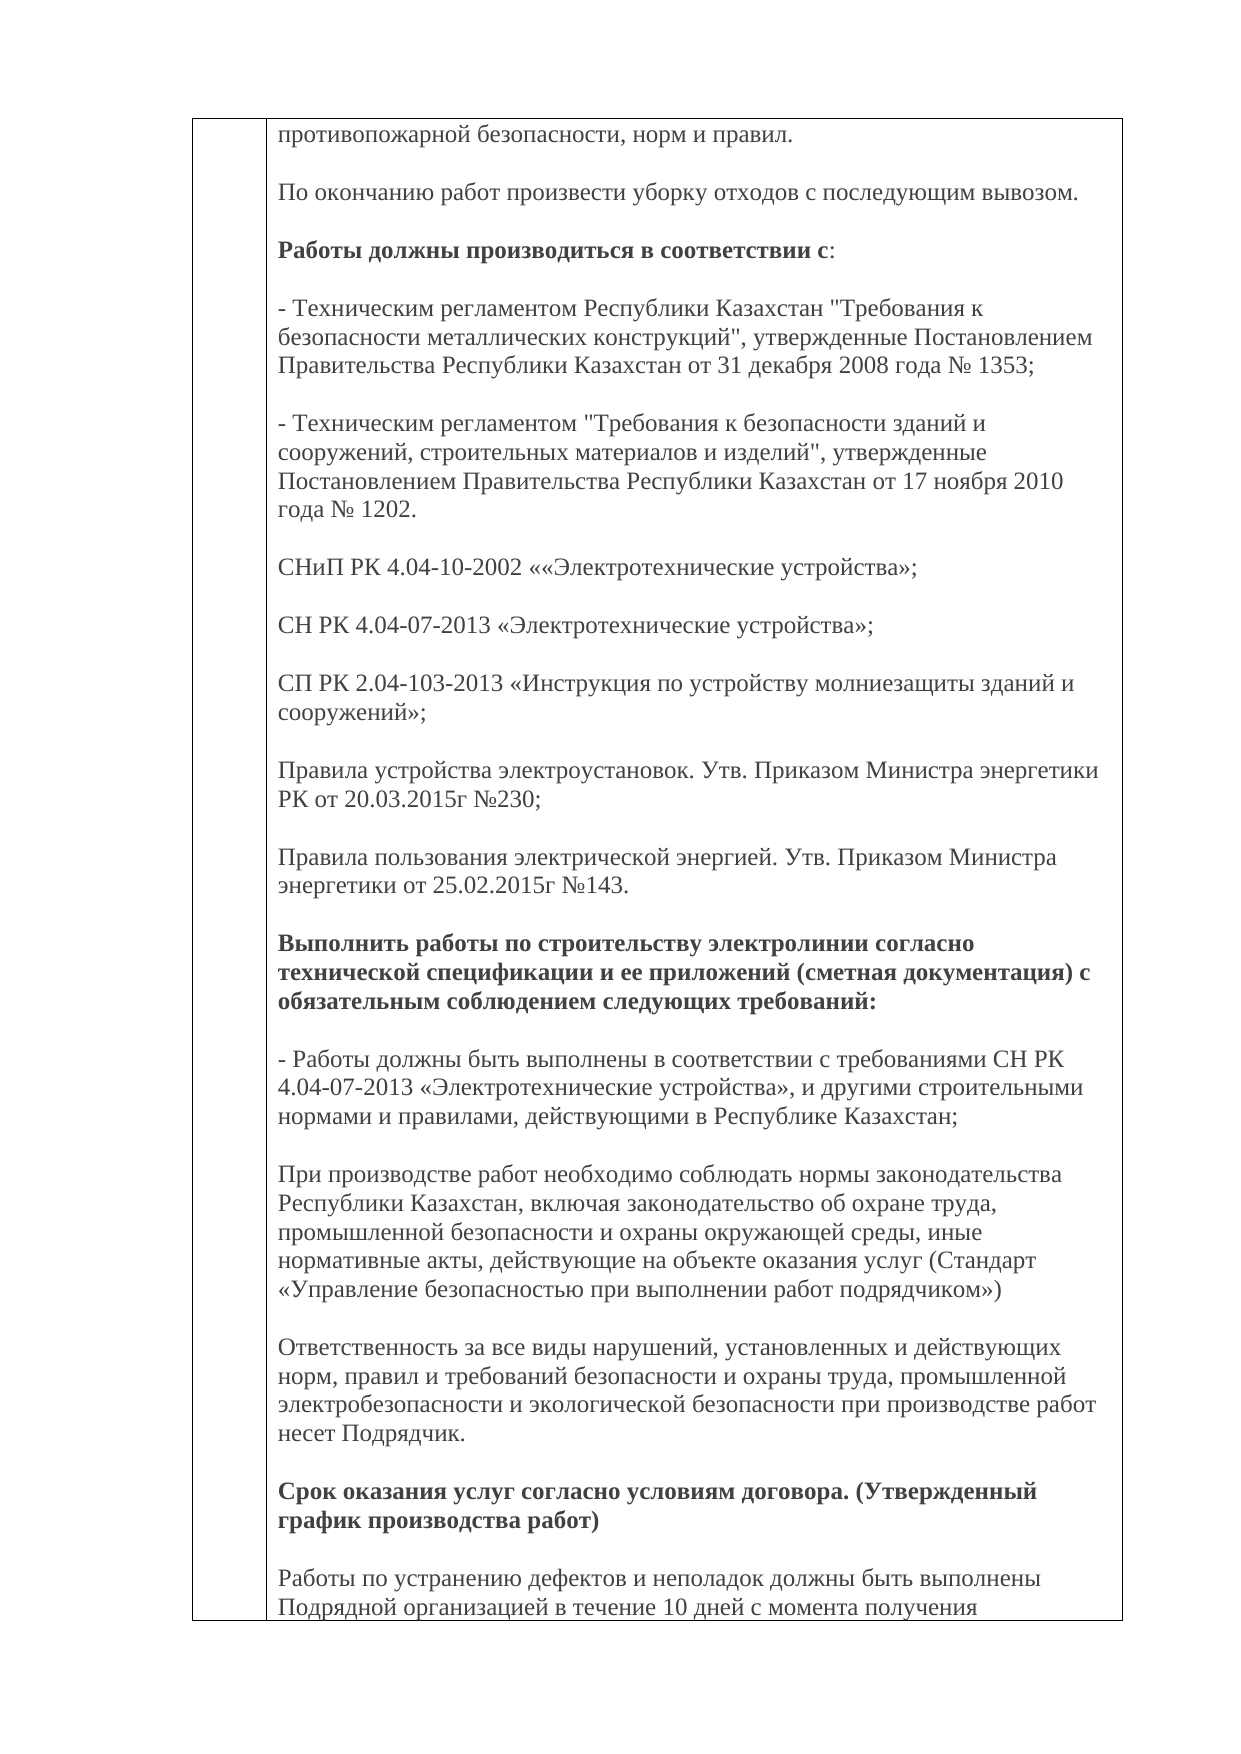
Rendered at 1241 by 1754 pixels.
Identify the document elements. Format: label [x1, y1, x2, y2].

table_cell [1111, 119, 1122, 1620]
table_cell [193, 119, 266, 1620]
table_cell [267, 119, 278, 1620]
